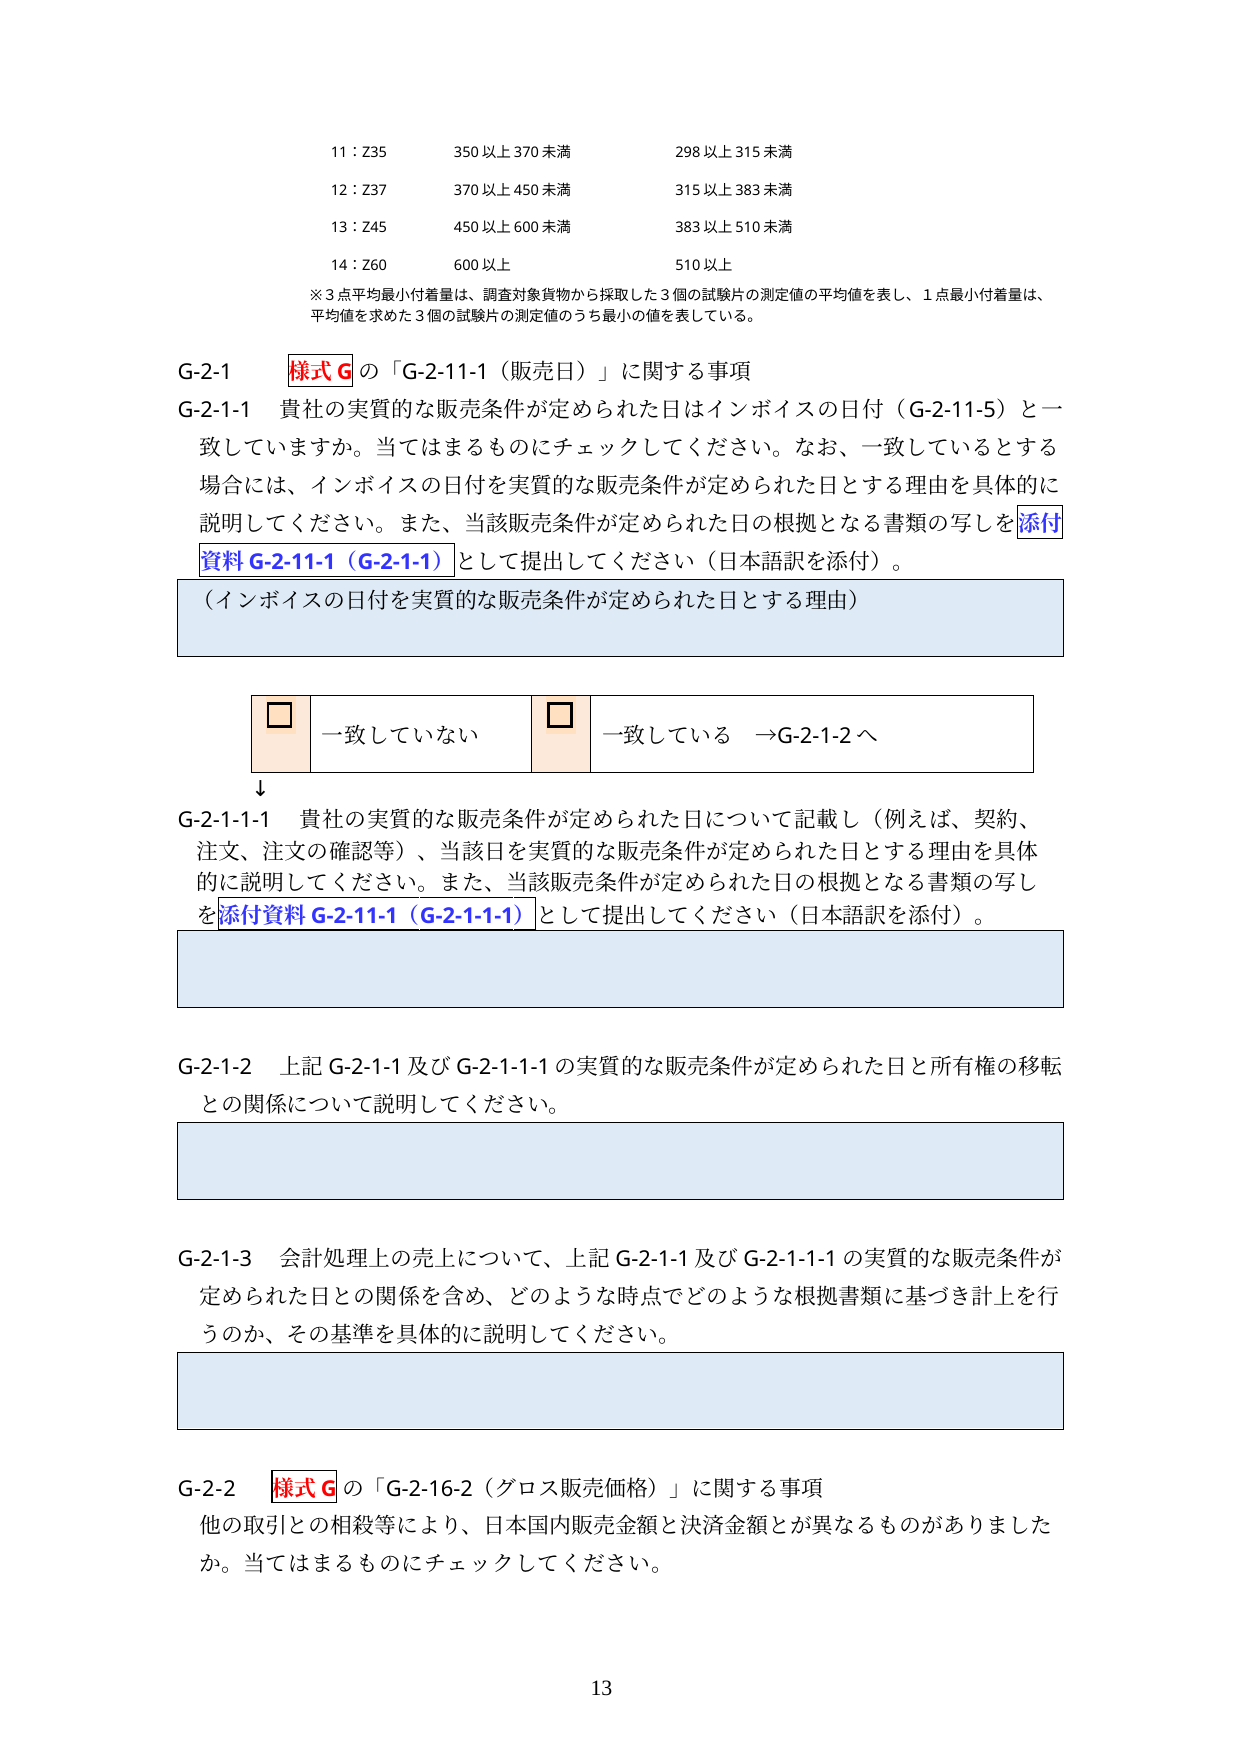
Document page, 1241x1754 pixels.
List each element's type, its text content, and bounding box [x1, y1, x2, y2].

table_cell 14：Z60 [319, 246, 442, 283]
text ※３点平均最小付着量は、調査対象貨物から採取した３個の試験片の測定値の平均値を表し、１点最小付着量は、平均値を求めた３個の試験片の測定値のうち最小の値を表している。 [310, 283, 1063, 326]
subtitle 上記G-2-1-1及びG-2-1-1-1の実質的な販売条件が定められた日と所有権の移転との関係について説明してください。 [177, 1046, 1063, 1122]
table_cell 315以上383未満 [664, 170, 856, 208]
subtitle 会計処理上の売上について、上記G-2-1-1及びG-2-1-1-1の実質的な販売条件が定められた日との関係を含め、どのような時点でどのような根拠書類に基づき計上を行うのか、その基準を具体的に説明してください。 [177, 1238, 1063, 1352]
subtitle 貴社の実質的な販売条件が定められた日はインボイスの日付（G-2-11-5）と一致していますか。当てはまるものにチェックしてください。なお、一致しているとする場合には、インボイスの日付を実質的な販売条件が定められた日とする理由を具体的に説明してください。また、当該販売条件が定められた日の根拠となる書類の写しを添付資料G-2-11-1（G-2-1-1）として提出してください（日本語訳を添付）。 [177, 389, 1063, 579]
table_header [178, 1353, 1063, 1428]
table_cell 370以上450未満 [443, 170, 664, 208]
table_cell 450以上600未満 [443, 208, 664, 246]
table_cell 383以上510未満 [664, 208, 856, 246]
table_header [252, 696, 310, 772]
subtitle 様式Gの「G-2-11-1（販売日）」に関する事項 [177, 351, 1063, 389]
text ↓ [251, 773, 1063, 802]
table_header [178, 1123, 1063, 1199]
subtitle 様式Gの「G-2-16-2（グロス販売価格）」に関する事項 他の取引との相殺等により、日本国内販売金額と決済金額とが異なるものがありましたか。当てはまるものにチェックしてください。 [177, 1467, 1063, 1581]
table_cell 12：Z37 [319, 170, 442, 208]
table_header （インボイスの日付を実質的な販売条件が定められた日とする理由） [178, 580, 1063, 656]
table_cell 510以上 [664, 246, 856, 283]
table_cell 298以上315未満 [664, 132, 856, 170]
subtitle 貴社の実質的な販売条件が定められた日について記載し（例えば、契約、注文、注文の確認等）、当該日を実質的な販売条件が定められた日とする理由を具体的に説明してください。また、当該販売条件が定められた日の根拠となる書類の写しを添付資料G-2-11-1（G-2-1-1-1）として提出してください（日本語訳を添付）。 [177, 802, 1041, 930]
table_header 一致している →G-2-1-2へ [591, 696, 1033, 772]
table_cell 600以上 [443, 246, 664, 283]
table_header [532, 696, 590, 772]
table_cell 13：Z45 [319, 208, 442, 246]
table_header 一致していない [311, 696, 531, 772]
table_cell 350以上370未満 [443, 132, 664, 170]
table_header [178, 931, 1063, 1007]
table_cell 11：Z35 [319, 132, 442, 170]
